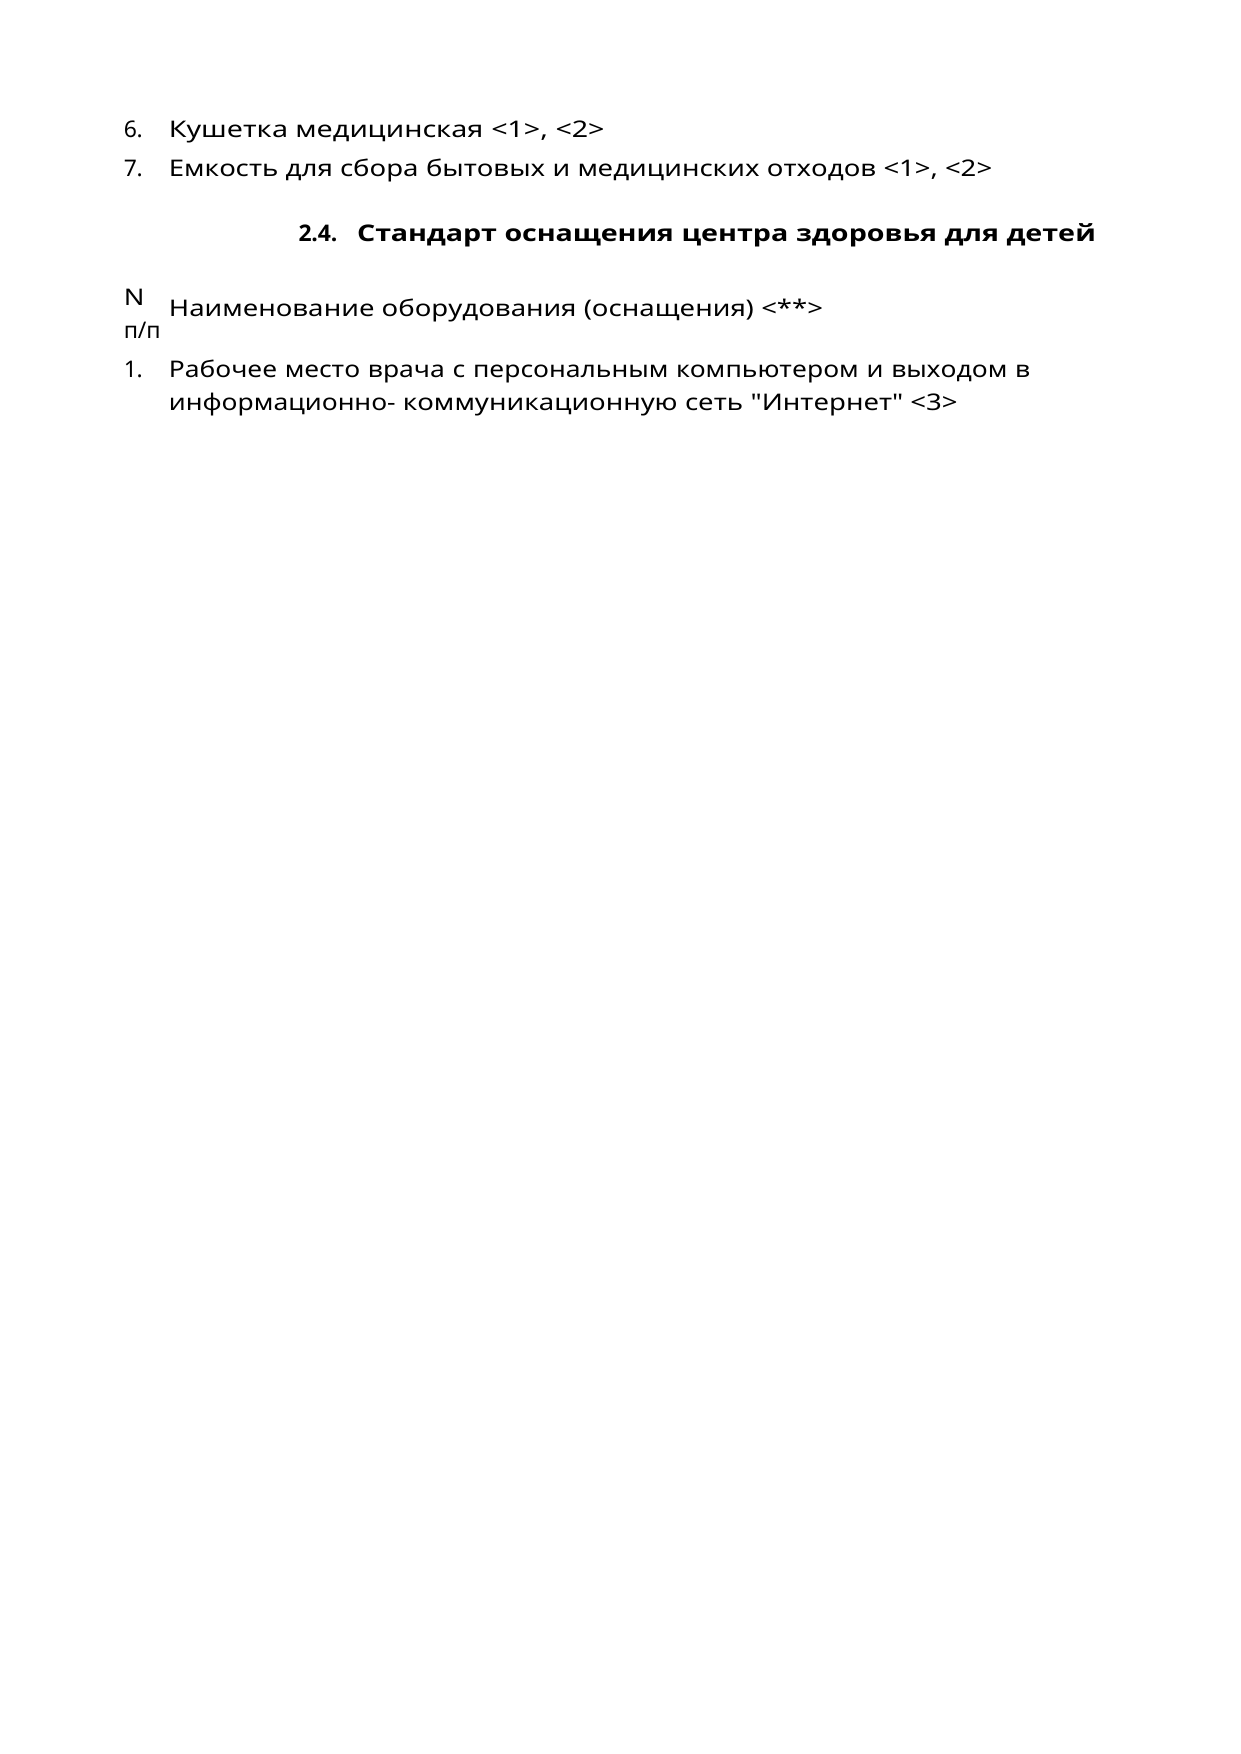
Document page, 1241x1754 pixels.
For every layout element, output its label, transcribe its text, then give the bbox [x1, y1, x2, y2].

list Кушетка медицинская <1>, <2> [123, 112, 1228, 144]
subtitle Стандарт оснащения центра здоровья для детей [298, 217, 1228, 249]
text Наименование оборудования (оснащения) <**> [169, 292, 1228, 323]
text п/п [123, 314, 162, 345]
list Емкость для сбора бытовых и медицинских отходов <1>, <2> [123, 151, 1228, 183]
list Рабочее место врача с персональным компьютером и выходом в информационно- коммуникационную сеть "Интернет" <3> [123, 353, 1193, 417]
text N [123, 281, 162, 313]
